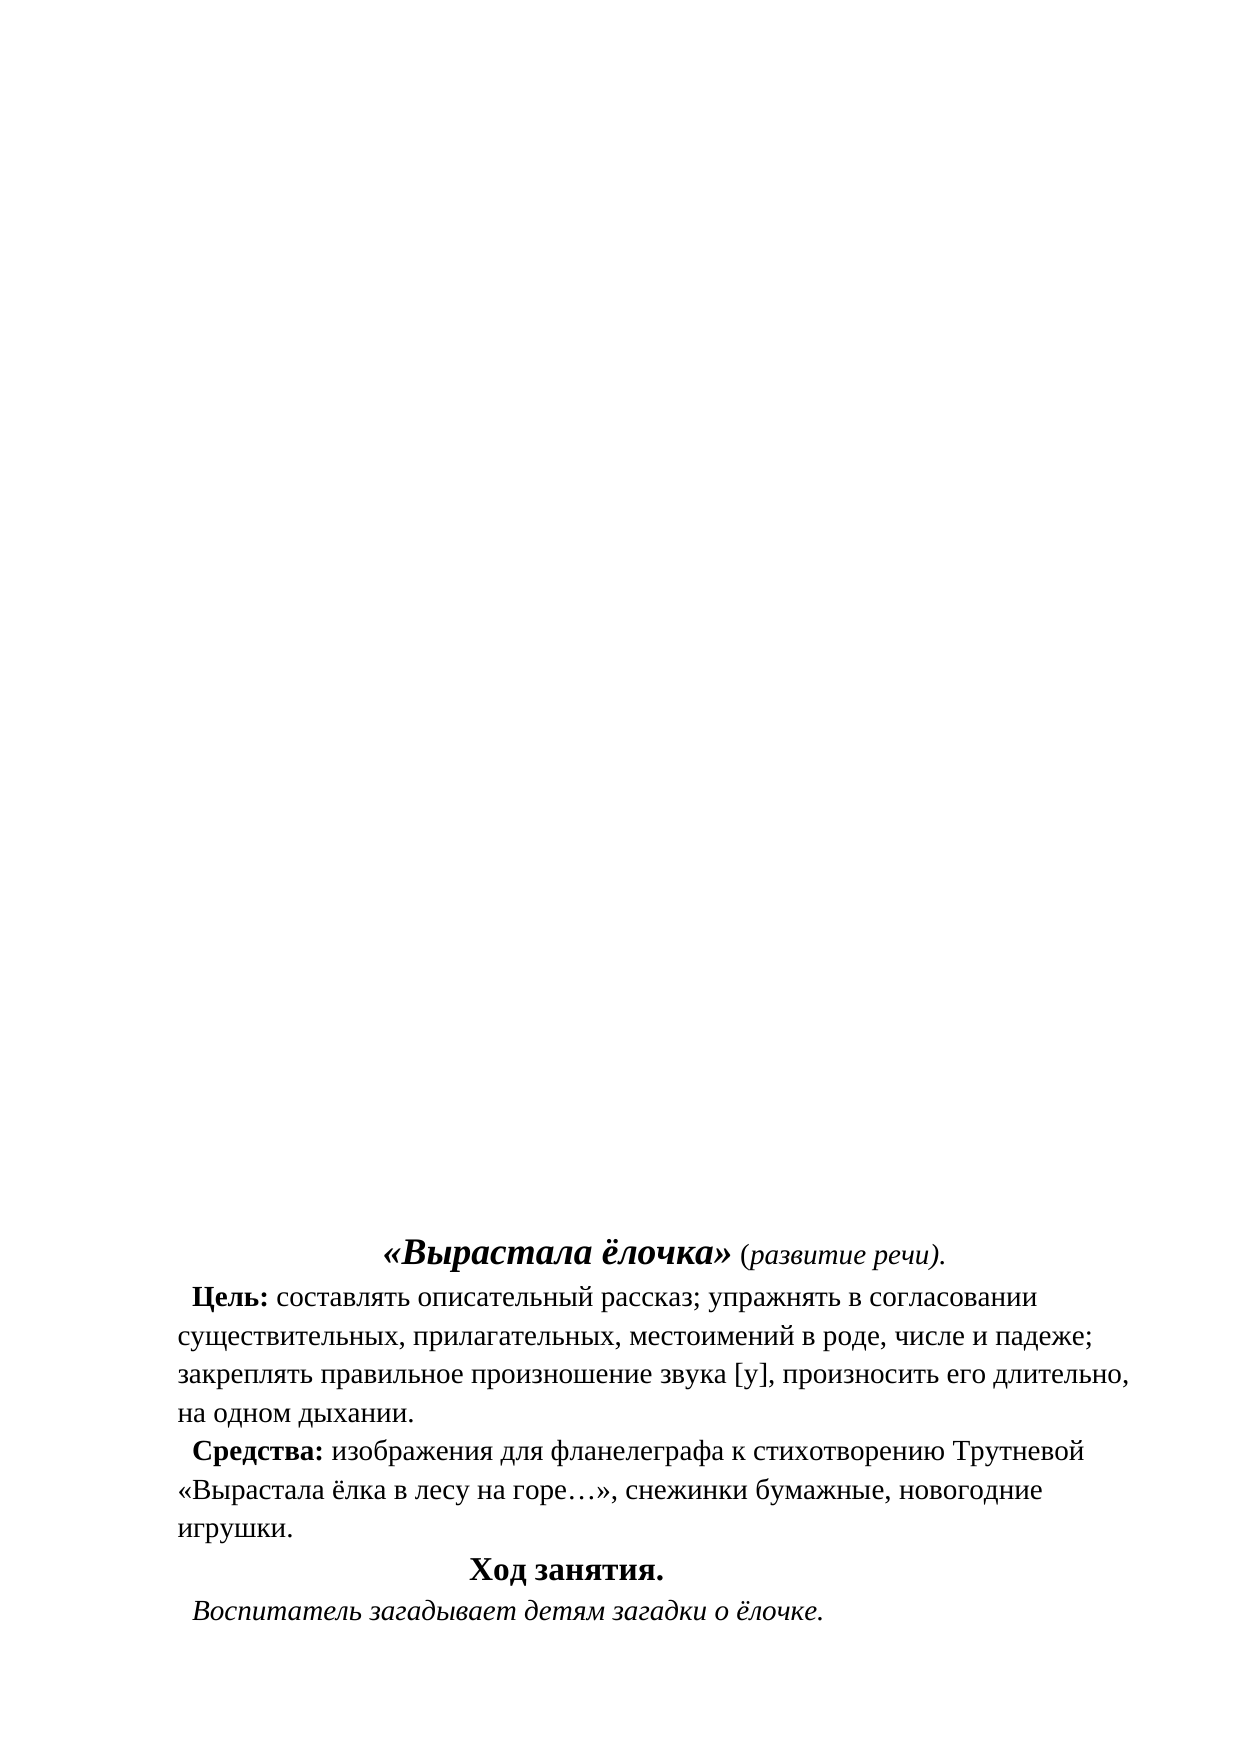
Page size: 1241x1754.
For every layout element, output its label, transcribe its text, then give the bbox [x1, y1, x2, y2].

text Ход занятия. [177, 1549, 1152, 1587]
text Средства: изображения для фланелеграфа к стихотворению Трутневой «Вырастала ёлка в лесу на горе…», снежинки бумажные, новогодние игрушки. [177, 1433, 1152, 1544]
text «Вырастала ёлочка» (развитие речи). [177, 1229, 1152, 1273]
text Воспитатель загадывает детям загадки о ёлочке. [177, 1593, 1152, 1626]
text Цель: составлять описательный рассказ; упражнять в согласовании существительных, прилагательных, местоимений в роде, числе и падеже; закреплять правильное произношение звука [у], произносить его длительно, на одном дыхании. [177, 1279, 1152, 1428]
